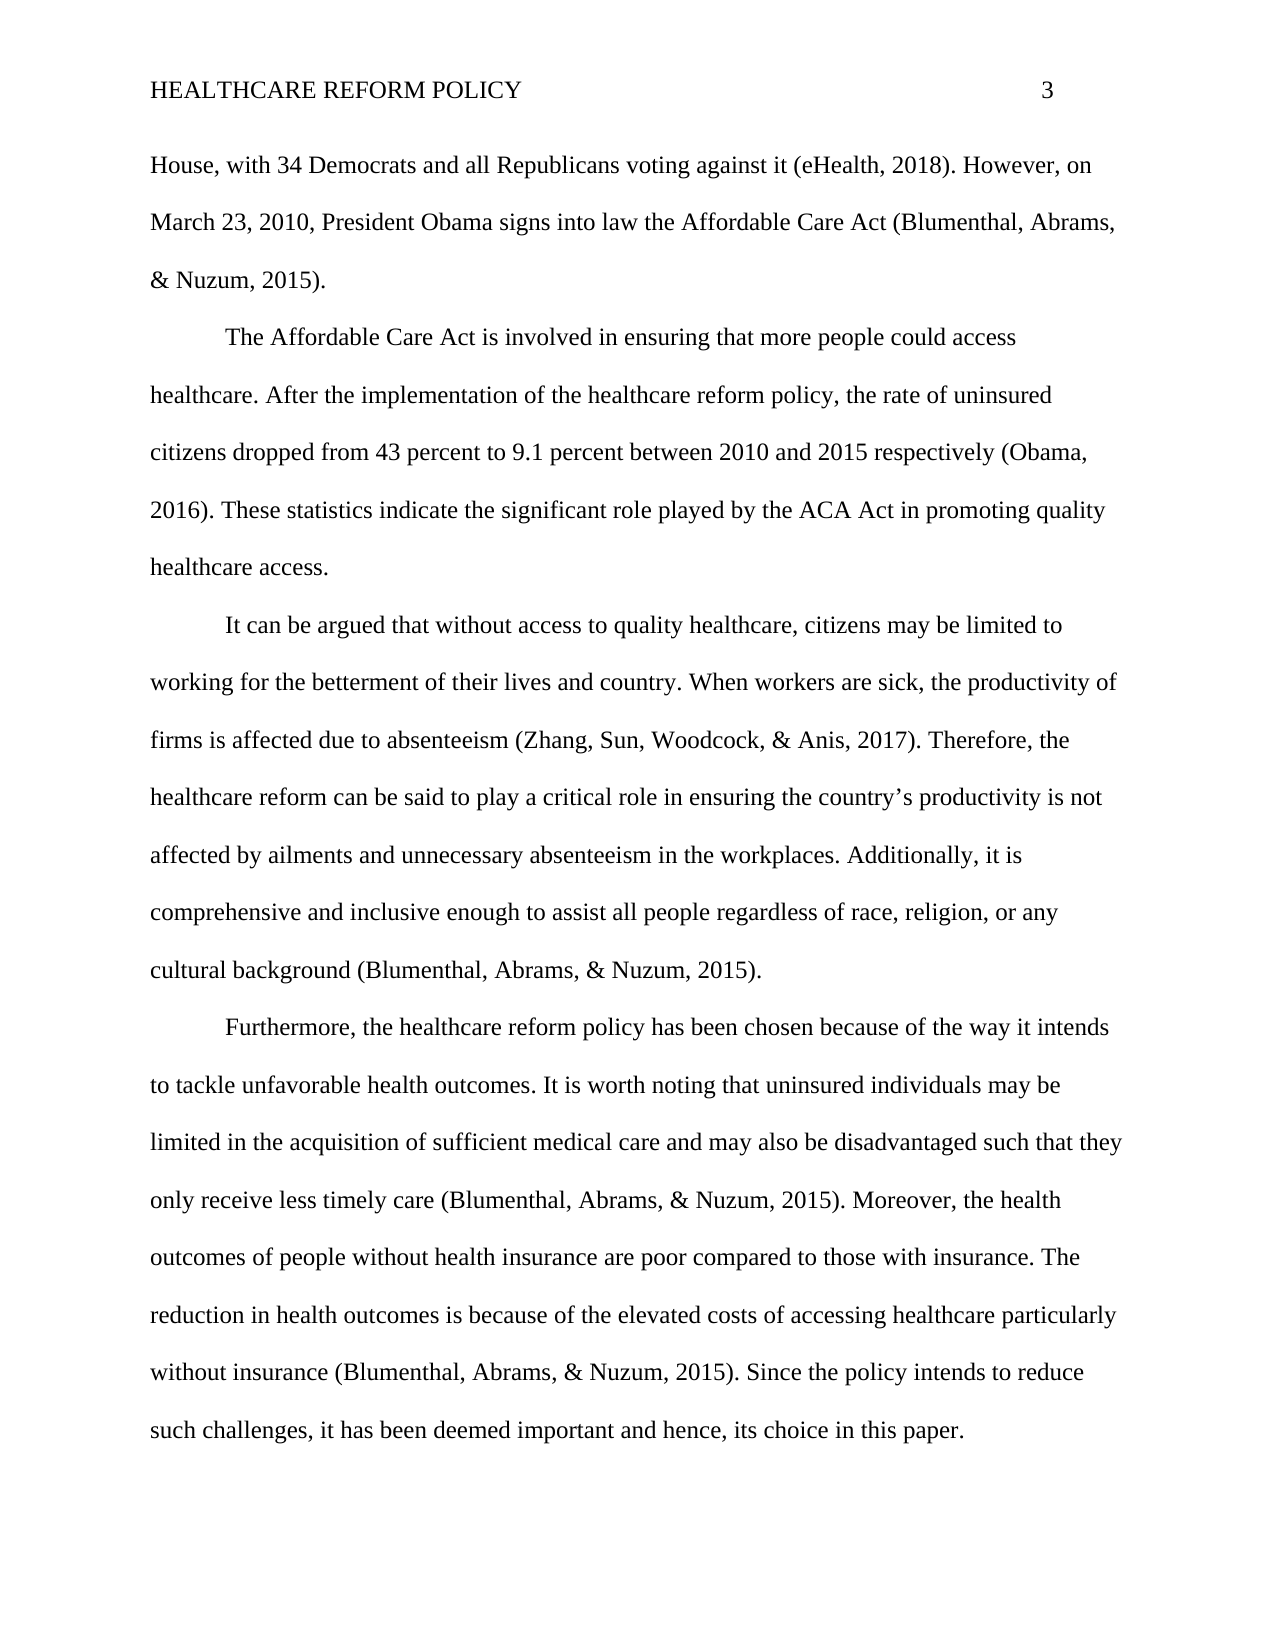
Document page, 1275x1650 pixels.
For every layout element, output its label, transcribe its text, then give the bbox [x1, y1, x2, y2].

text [150, 150, 1125, 294]
text Furthermore, the healthcare reform policy has been chosen because of the way it intends to tackle unfavorable health outcomes. It is worth noting that uninsured individuals may be limited in the acquisition of sufficient medical care and may also be disadvantaged such that they only receive less timely care (Blumenthal, Abrams, & Nuzum, 2015). Moreover, the health outcomes of people without health insurance are poor compared to those with insurance. The reduction in health outcomes is because of the elevated costs of accessing healthcare particularly without insurance (Blumenthal, Abrams, & Nuzum, 2015). Since the policy intends to reduce such challenges, it has been deemed important and hence, its choice in this paper. [150, 1012, 1125, 1444]
text It can be argued that without access to quality healthcare, citizens may be limited to working for the betterment of their lives and country. When workers are sick, the productivity of firms is affected due to absenteeism (Zhang, Sun, Woodcock, & Anis, 2017). Therefore, the healthcare reform can be said to play a critical role in ensuring the country’s productivity is not affected by ailments and unnecessary absenteeism in the workplaces. Additionally, it is comprehensive and inclusive enough to assist all people regardless of race, religion, or any cultural background (Blumenthal, Abrams, & Nuzum, 2015). [150, 610, 1125, 984]
text The Affordable Care Act is involved in ensuring that more people could access healthcare. After the implementation of the healthcare reform policy, the rate of uninsured citizens dropped from 43 percent to 9.1 percent between 2010 and 2015 respectively (Obama, 2016). These statistics indicate the significant role played by the ACA Act in promoting quality healthcare access. [150, 322, 1125, 581]
